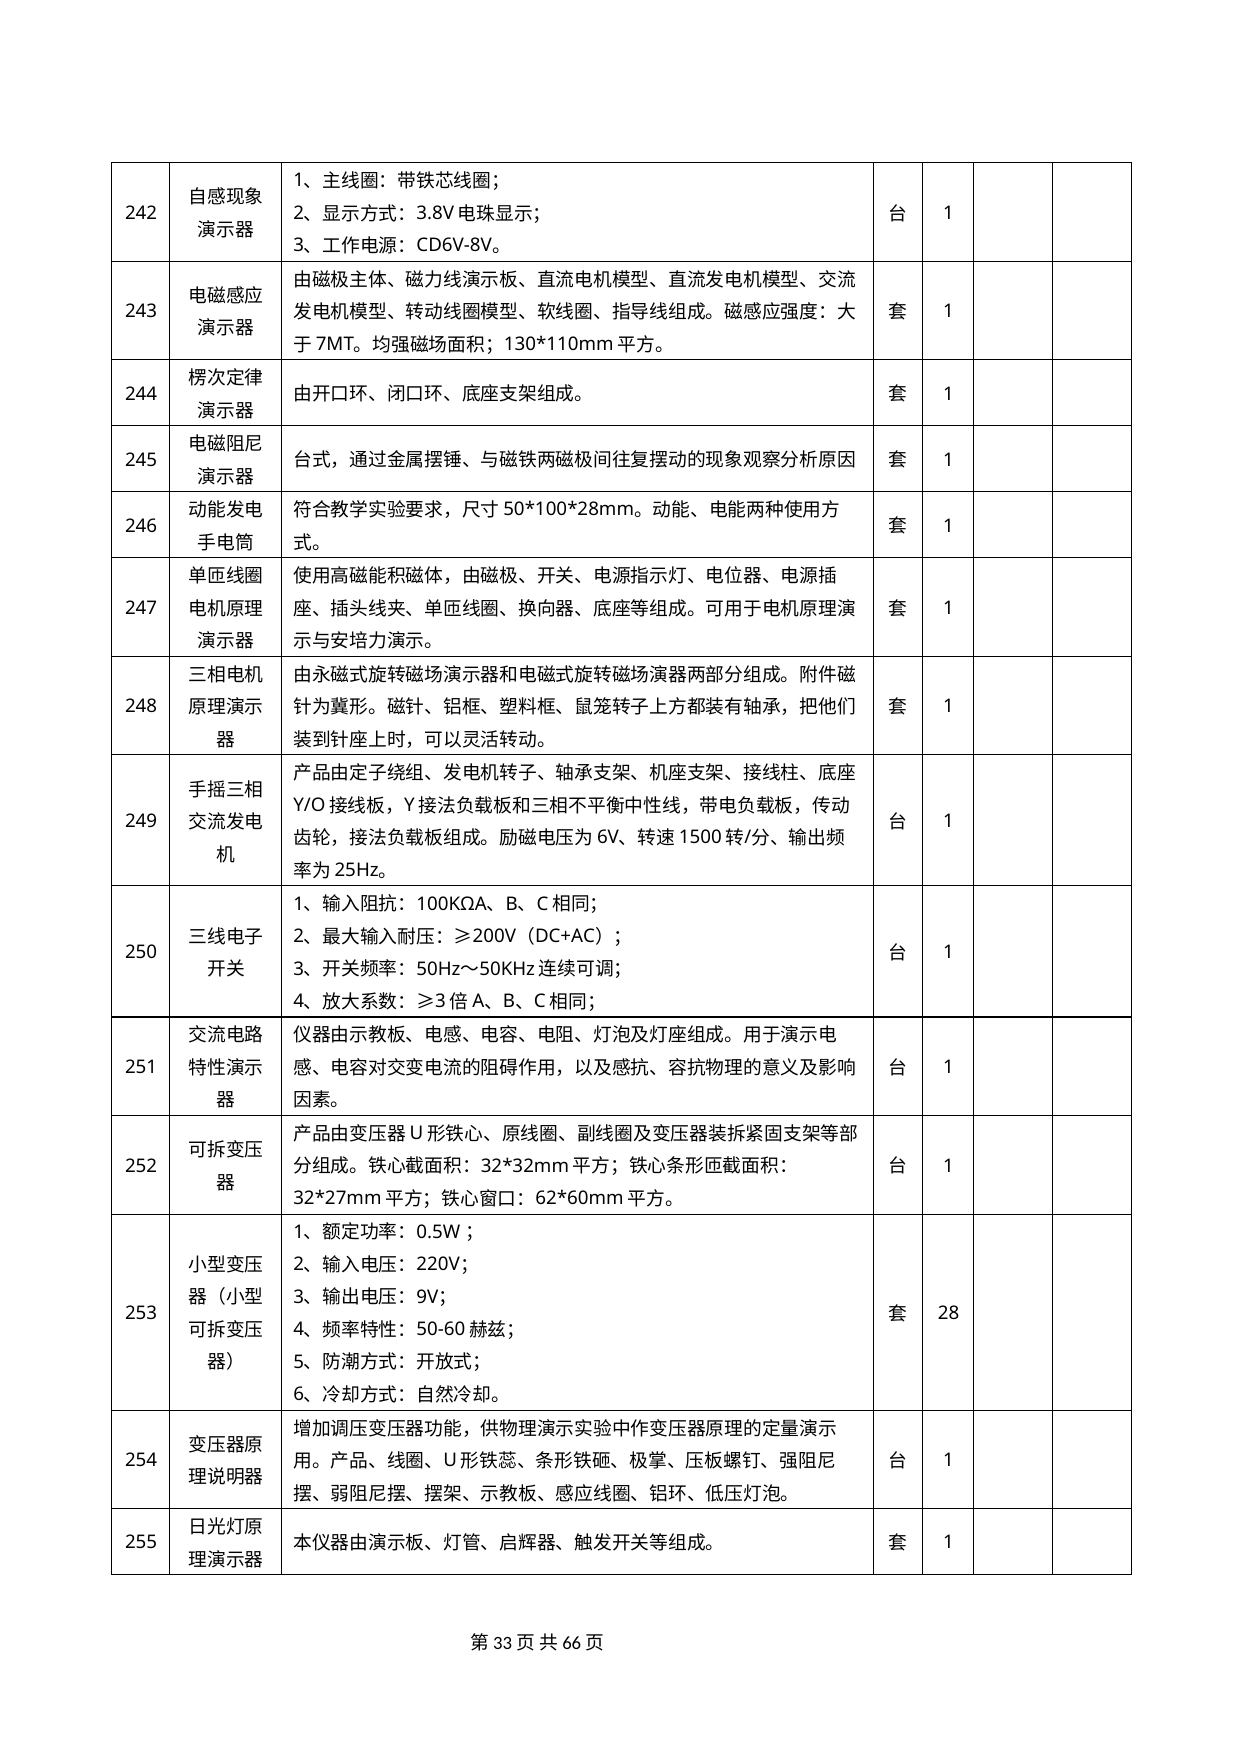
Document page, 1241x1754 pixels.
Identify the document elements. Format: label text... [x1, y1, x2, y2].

table_cell 1 [923, 657, 973, 754]
table_cell [1053, 492, 1131, 557]
table_cell [1053, 426, 1131, 491]
table_cell 变压器原理说明器 [170, 1411, 281, 1508]
table_cell 1 [923, 1509, 973, 1574]
table_cell [1053, 657, 1131, 754]
table_cell 三相电机原理演示器 [170, 657, 281, 754]
table_cell 套 [874, 657, 922, 754]
table_cell 台 [874, 755, 922, 885]
table_cell 三线电子开关 [170, 886, 281, 1016]
table_cell [974, 163, 1052, 261]
table_cell 台式，通过金属摆锤、与磁铁两磁极间往复摆动的现象观察分析原因 [282, 426, 873, 491]
table_cell 249 [112, 755, 169, 885]
table_cell 产品由变压器U形铁心、原线圈、副线圈及变压器装拆紧固支架等部分组成。铁心截面积：32*32mm平方；铁心条形匝截面积：32*27mm平方；铁心窗口：62*60mm平方。 [282, 1116, 873, 1213]
table_cell 仪器由示教板、电感、电容、电阻、灯泡及灯座组成。用于演示电感、电容对交变电流的阻碍作用，以及感抗、容抗物理的意义及影响因素。 [282, 1018, 873, 1115]
table_cell 动能发电手电筒 [170, 492, 281, 557]
table_cell 由磁极主体、磁力线演示板、直流电机模型、直流发电机模型、交流发电机模型、转动线圈模型、软线圈、指导线组成。磁感应强度：大于7MT。均强磁场面积；130*110mm平方。 [282, 262, 873, 359]
table_cell 247 [112, 558, 169, 656]
table_cell [974, 755, 1052, 885]
table_cell 交流电路特性演示器 [170, 1018, 281, 1115]
table_cell 由开口环、闭口环、底座支架组成。 [282, 360, 873, 425]
table_cell [974, 886, 1052, 1016]
table_cell 1 [923, 1116, 973, 1213]
table_cell [1053, 262, 1131, 359]
table_cell 日光灯原理演示器 [170, 1509, 281, 1574]
table_cell 245 [112, 426, 169, 491]
table_cell [1053, 558, 1131, 656]
table_cell 台 [874, 886, 922, 1016]
table_cell 1 [923, 360, 973, 425]
table_cell [974, 1509, 1052, 1574]
table_cell 28 [923, 1215, 973, 1409]
table_cell [974, 1215, 1052, 1409]
table_cell 1 [923, 262, 973, 359]
table_cell [974, 1411, 1052, 1508]
table_cell 1 [923, 558, 973, 656]
table_cell 1 [923, 163, 973, 261]
table_cell [974, 262, 1052, 359]
table_cell [1053, 886, 1131, 1016]
table_cell [1053, 755, 1131, 885]
table_cell [974, 657, 1052, 754]
table_cell 符合教学实验要求，尺寸50*100*28mm。动能、电能两种使用方式。 [282, 492, 873, 557]
table_cell 台 [874, 163, 922, 261]
table_cell 楞次定律演示器 [170, 360, 281, 425]
table_cell 台 [874, 1018, 922, 1115]
table_cell 1、额定功率：0.5W ； 2、输入电压：220V； 3、输出电压：9V； 4、频率特性：50-60赫兹； 5、防潮方式：开放式； 6、冷却方式：自然冷却。 [282, 1215, 873, 1409]
table_cell 244 [112, 360, 169, 425]
table_cell 自感现象演示器 [170, 163, 281, 261]
table_cell [974, 1018, 1052, 1115]
table_cell 可拆变压器 [170, 1116, 281, 1213]
table_cell 248 [112, 657, 169, 754]
table_cell 254 [112, 1411, 169, 1508]
table_cell 1 [923, 1411, 973, 1508]
table_cell 电磁感应演示器 [170, 262, 281, 359]
table_cell 250 [112, 886, 169, 1016]
table_cell 电磁阻尼演示器 [170, 426, 281, 491]
table_cell 246 [112, 492, 169, 557]
table_cell 套 [874, 1509, 922, 1574]
table_cell 1 [923, 1018, 973, 1115]
table_cell [1053, 1215, 1131, 1409]
table_cell 1 [923, 426, 973, 491]
table_cell 套 [874, 558, 922, 656]
table_cell 本仪器由演示板、灯管、启辉器、触发开关等组成。 [282, 1509, 873, 1574]
table_cell 单匝线圈电机原理演示器 [170, 558, 281, 656]
table_cell 手摇三相交流发电机 [170, 755, 281, 885]
table_cell 1 [923, 492, 973, 557]
table_cell [1053, 1018, 1131, 1115]
table_cell 台 [874, 1411, 922, 1508]
table_cell [974, 360, 1052, 425]
table_cell 243 [112, 262, 169, 359]
table_cell 产品由定子绕组、发电机转子、轴承支架、机座支架、接线柱、底座Y/O接线板，Y接法负载板和三相不平衡中性线，带电负载板，传动齿轮，接法负载板组成。励磁电压为6V、转速1500转/分、输出频率为25Hz。 [282, 755, 873, 885]
table_cell [1053, 1509, 1131, 1574]
table_cell 套 [874, 492, 922, 557]
table_cell 增加调压变压器功能，供物理演示实验中作变压器原理的定量演示用。产品、线圈、U形铁蕊、条形铁砸、极掌、压板螺钉、强阻尼摆、弱阻尼摆、摆架、示教板、感应线圈、铝环、低压灯泡。 [282, 1411, 873, 1508]
table_cell [1053, 163, 1131, 261]
table_cell [1053, 1116, 1131, 1213]
table_cell 252 [112, 1116, 169, 1213]
table_cell 1 [923, 755, 973, 885]
table_cell 由永磁式旋转磁场演示器和电磁式旋转磁场演器两部分组成。附件磁针为冀形。磁针、铝框、塑料框、鼠笼转子上方都装有轴承，把他们装到针座上时，可以灵活转动。 [282, 657, 873, 754]
table_cell [974, 1116, 1052, 1213]
table_cell 253 [112, 1215, 169, 1409]
table_cell 242 [112, 163, 169, 261]
table_cell [974, 492, 1052, 557]
table_cell [1053, 360, 1131, 425]
table_cell 套 [874, 426, 922, 491]
table_cell 使用高磁能积磁体，由磁极、开关、电源指示灯、电位器、电源插座、插头线夹、单匝线圈、换向器、底座等组成。可用于电机原理演示与安培力演示。 [282, 558, 873, 656]
table_cell 台 [874, 1116, 922, 1213]
table_cell 套 [874, 360, 922, 425]
table_cell 套 [874, 1215, 922, 1409]
table_cell 1、主线圈：带铁芯线圈； 2、显示方式：3.8V电珠显示； 3、工作电源：CD6V-8V。 [282, 163, 873, 261]
table_cell 255 [112, 1509, 169, 1574]
table_cell 套 [874, 262, 922, 359]
table_cell 小型变压器（小型可拆变压器） [170, 1215, 281, 1409]
table_cell 1 [923, 886, 973, 1016]
table_cell [1053, 1411, 1131, 1508]
table_cell [974, 558, 1052, 656]
table_cell [974, 426, 1052, 491]
table_cell 251 [112, 1018, 169, 1115]
table_cell 1、输入阻抗：100KΩA、B、C相同； 2、最大输入耐压：≥200V（DC+AC）； 3、开关频率：50Hz～50KHz连续可调； 4、放大系数：≥3倍A、B、C相同； [282, 886, 873, 1016]
